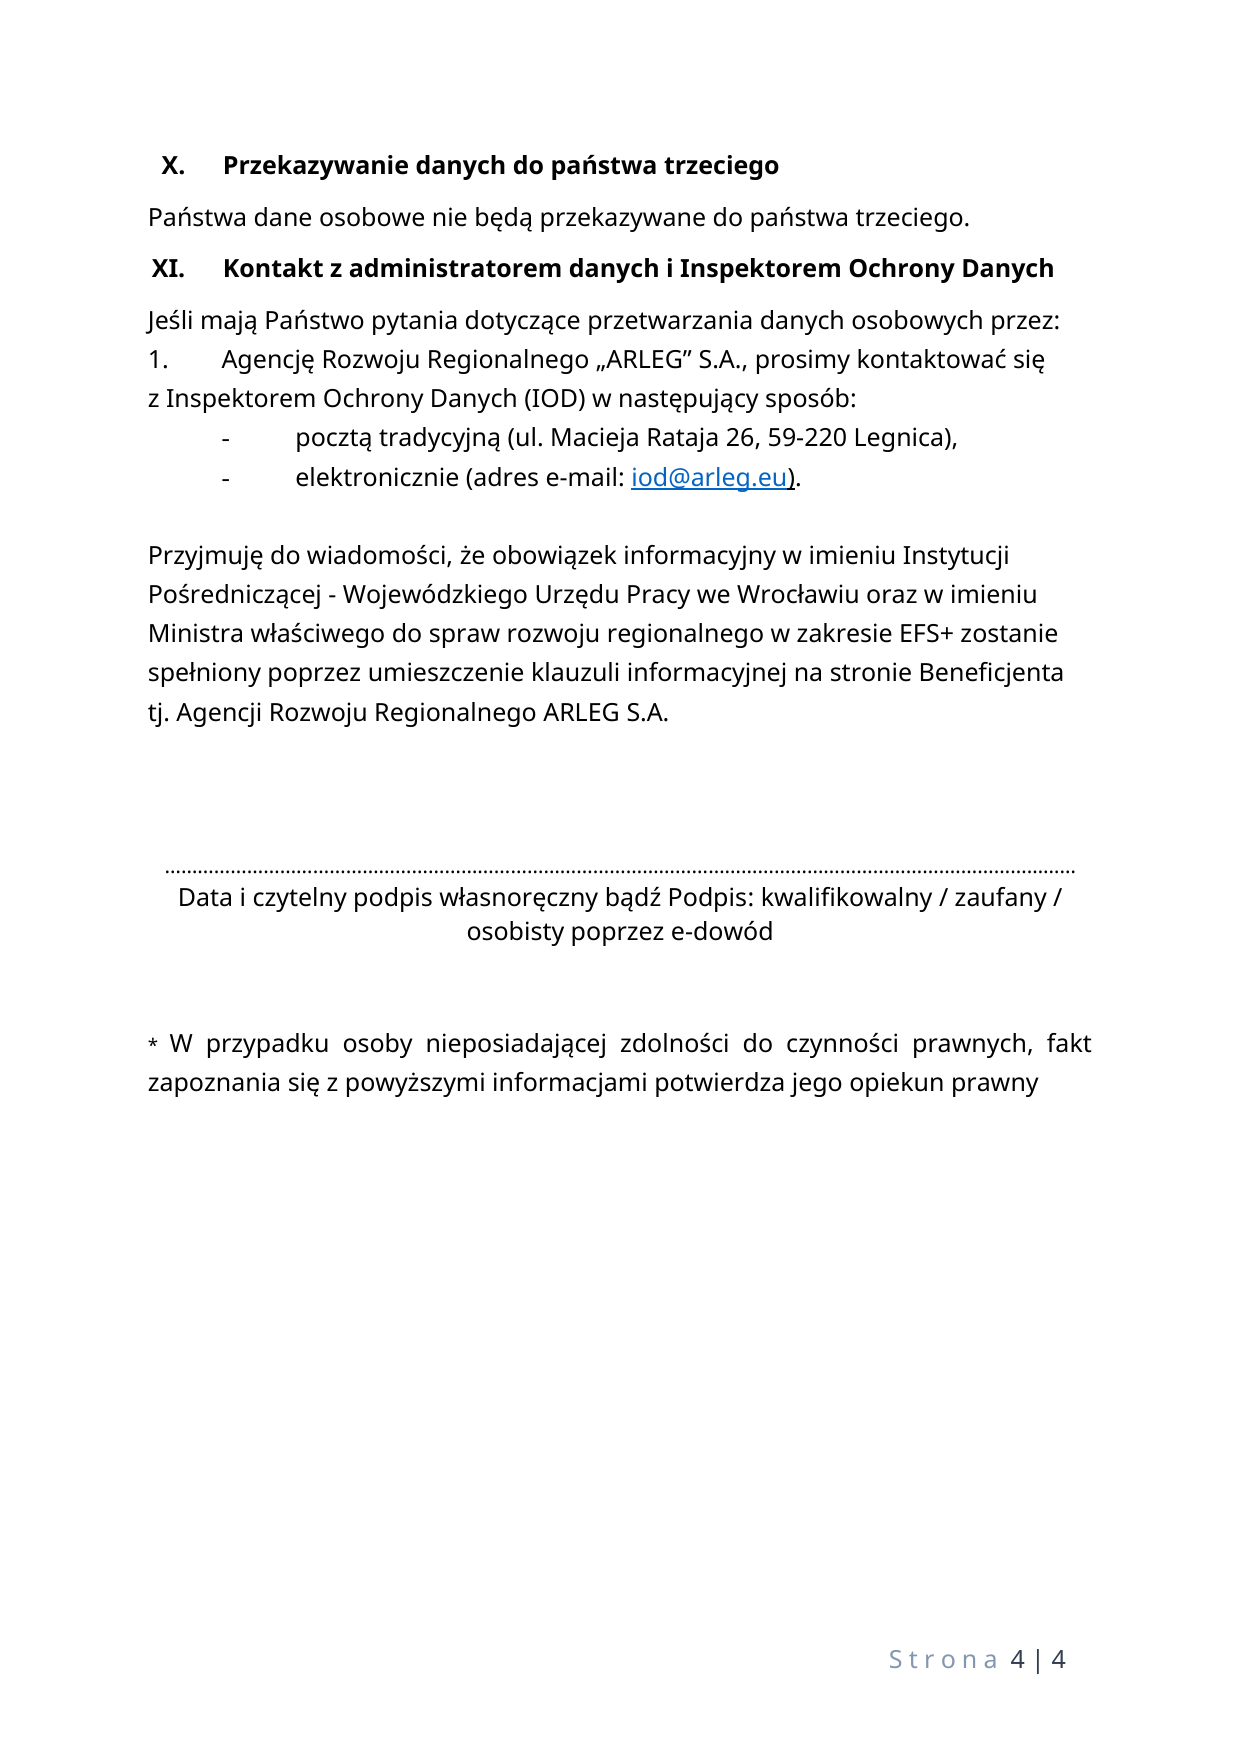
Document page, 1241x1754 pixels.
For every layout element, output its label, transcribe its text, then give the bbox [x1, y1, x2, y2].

list pocztą tradycyjną (ul. Macieja Rataja 26, 59-220 Legnica), [221, 420, 1093, 454]
text Jeśli mają Państwo pytania dotyczące przetwarzania danych osobowych przez: [148, 303, 1093, 337]
text Data i czytelny podpis własnoręczny bądź Podpis: kwalifikowalny / zaufany / osobisty poprzez e-dowód [148, 879, 1093, 947]
text Przyjmuję do wiadomości, że obowiązek informacyjny w imieniu Instytucji Pośredniczącej - Wojewódzkiego Urzędu Pracy we Wrocławiu oraz w imieniu Ministra właściwego do spraw rozwoju regionalnego w zakresie EFS+ zostanie spełniony poprzez umieszczenie klauzuli informacyjnej na stronie Beneficjenta tj. Agencji Rozwoju Regionalnego ARLEG S.A. [148, 538, 1093, 728]
subtitle Kontakt z administratorem danych i Inspektorem Ochrony Danych [185, 251, 1093, 285]
text …………………………………………………………………………………………………………………………….…………………… [148, 851, 1093, 879]
list elektronicznie (adres e-mail: iod@arleg.eu). [221, 459, 1093, 493]
list Agencję Rozwoju Regionalnego „ARLEG” S.A., prosimy kontaktować się z Inspektorem Ochrony Danych (IOD) w następujący sposób: [148, 342, 1093, 415]
text Państwa dane osobowe nie będą przekazywane do państwa trzeciego. [148, 199, 1093, 233]
subtitle Przekazywanie danych do państwa trzeciego [185, 148, 1093, 182]
text * W przypadku osoby nieposiadającej zdolności do czynności prawnych, fakt zapoznania się z powyższymi informacjami potwierdza jego opiekun prawny [148, 1026, 1093, 1099]
